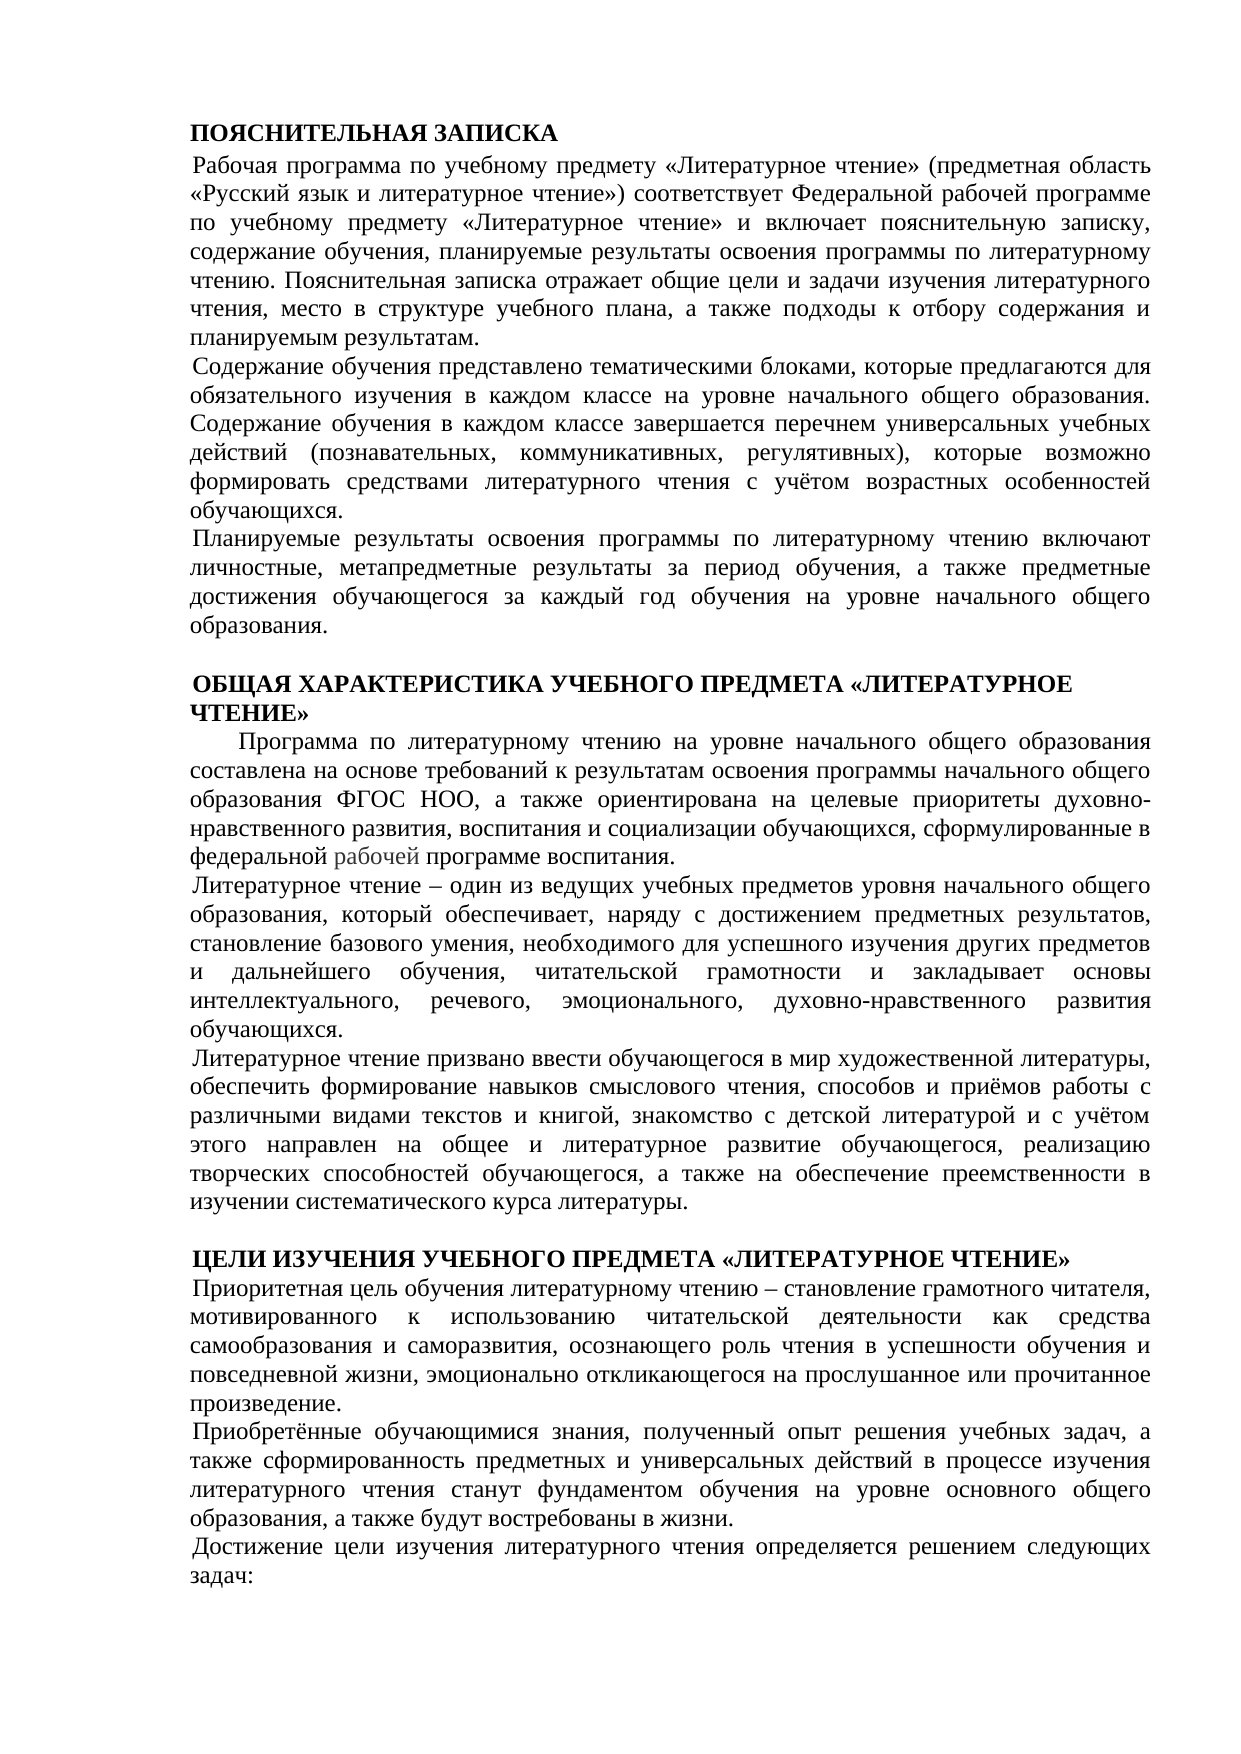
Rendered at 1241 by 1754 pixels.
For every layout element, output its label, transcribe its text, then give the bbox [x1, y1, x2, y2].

text ЦЕЛИ ИЗУЧЕНИЯ УЧЕБНОГО ПРЕДМЕТА «ЛИТЕРАТУРНОЕ ЧТЕНИЕ» [189, 1244, 1152, 1273]
text Приоритетная цель обучения литературному чтению – становление грамотного читателя, мотивированного к использованию читательской деятельности как средства самообразования и саморазвития, осознающего роль чтения в успешности обучения и повседневной жизни, эмоционально откликающегося на прослушанное или прочитанное произведение. [189, 1273, 1152, 1416]
text Приобретённые обучающимися знания, полученный опыт решения учебных задач, а также сформированность предметных и универсальных действий в процессе изучения литературного чтения станут фундаментом обучения на уровне основного общего образования, а также будут востребованы в жизни. [189, 1416, 1152, 1531]
text Достижение цели изучения литературного чтения определяется решением следующих задач: [189, 1531, 1152, 1589]
text ОБЩАЯ ХАРАКТЕРИСТИКА УЧЕБНОГО ПРЕДМЕТА «ЛИТЕРАТУРНОЕ ЧТЕНИЕ» [189, 669, 1152, 726]
text Литературное чтение призвано ввести обучающегося в мир художественной литературы, обеспечить формирование навыков смыслового чтения, способов и приёмов работы с различными видами текстов и книгой, знакомство с детской литературой и с учётом этого направлен на общее и литературное развитие обучающегося, реализацию творческих способностей обучающегося, а также на обеспечение преемственности в изучении систематического курса литературы. [189, 1043, 1152, 1215]
text Рабочая программа по учебному предмету «Литературное чтение» (предметная область «Русский язык и литературное чтение») соответствует Федеральной рабочей программе по учебному предмету «Литературное чтение» и включает пояснительную записку, содержание обучения, планируемые результаты освоения программы по литературному чтению. Пояснительная записка отражает общие цели и задачи изучения литературного чтения, место в структуре учебного плана, а также подходы к отбору содержания и планируемым результатам. [189, 150, 1152, 351]
text Планируемые результаты освоения программы по литературному чтению включают личностные, метапредметные результаты за период обучения, а также предметные достижения обучающегося за каждый год обучения на уровне начального общего образования. [189, 523, 1152, 638]
text Программа по литературному чтению на уровне начального общего образования составлена на основе требований к результатам освоения программы начального общего образования ФГОС НОО, а также ориентирована на целевые приоритеты духовно-нравственного развития, воспитания и социализации обучающихся, сформулированные в федеральной рабочей программе воспитания. [189, 726, 1152, 870]
text Содержание обучения представлено тематическими блоками, которые предлагаются для обязательного изучения в каждом классе на уровне начального общего образования. Содержание обучения в каждом классе завершается перечнем универсальных учебных действий (познавательных, коммуникативных, регулятивных), которые возможно формировать средствами литературного чтения с учётом возрастных особенностей обучающихся. [189, 351, 1152, 523]
text ПОЯСНИТЕЛЬНАЯ ЗАПИСКА [190, 118, 1152, 147]
text Литературное чтение – один из ведущих учебных предметов уровня начального общего образования, который обеспечивает, наряду с достижением предметных результатов, становление базового умения, необходимого для успешного изучения других предметов и дальнейшего обучения, читательской грамотности и закладывает основы интеллектуального, речевого, эмоционального, духовно-нравственного развития обучающихся. [189, 870, 1152, 1043]
